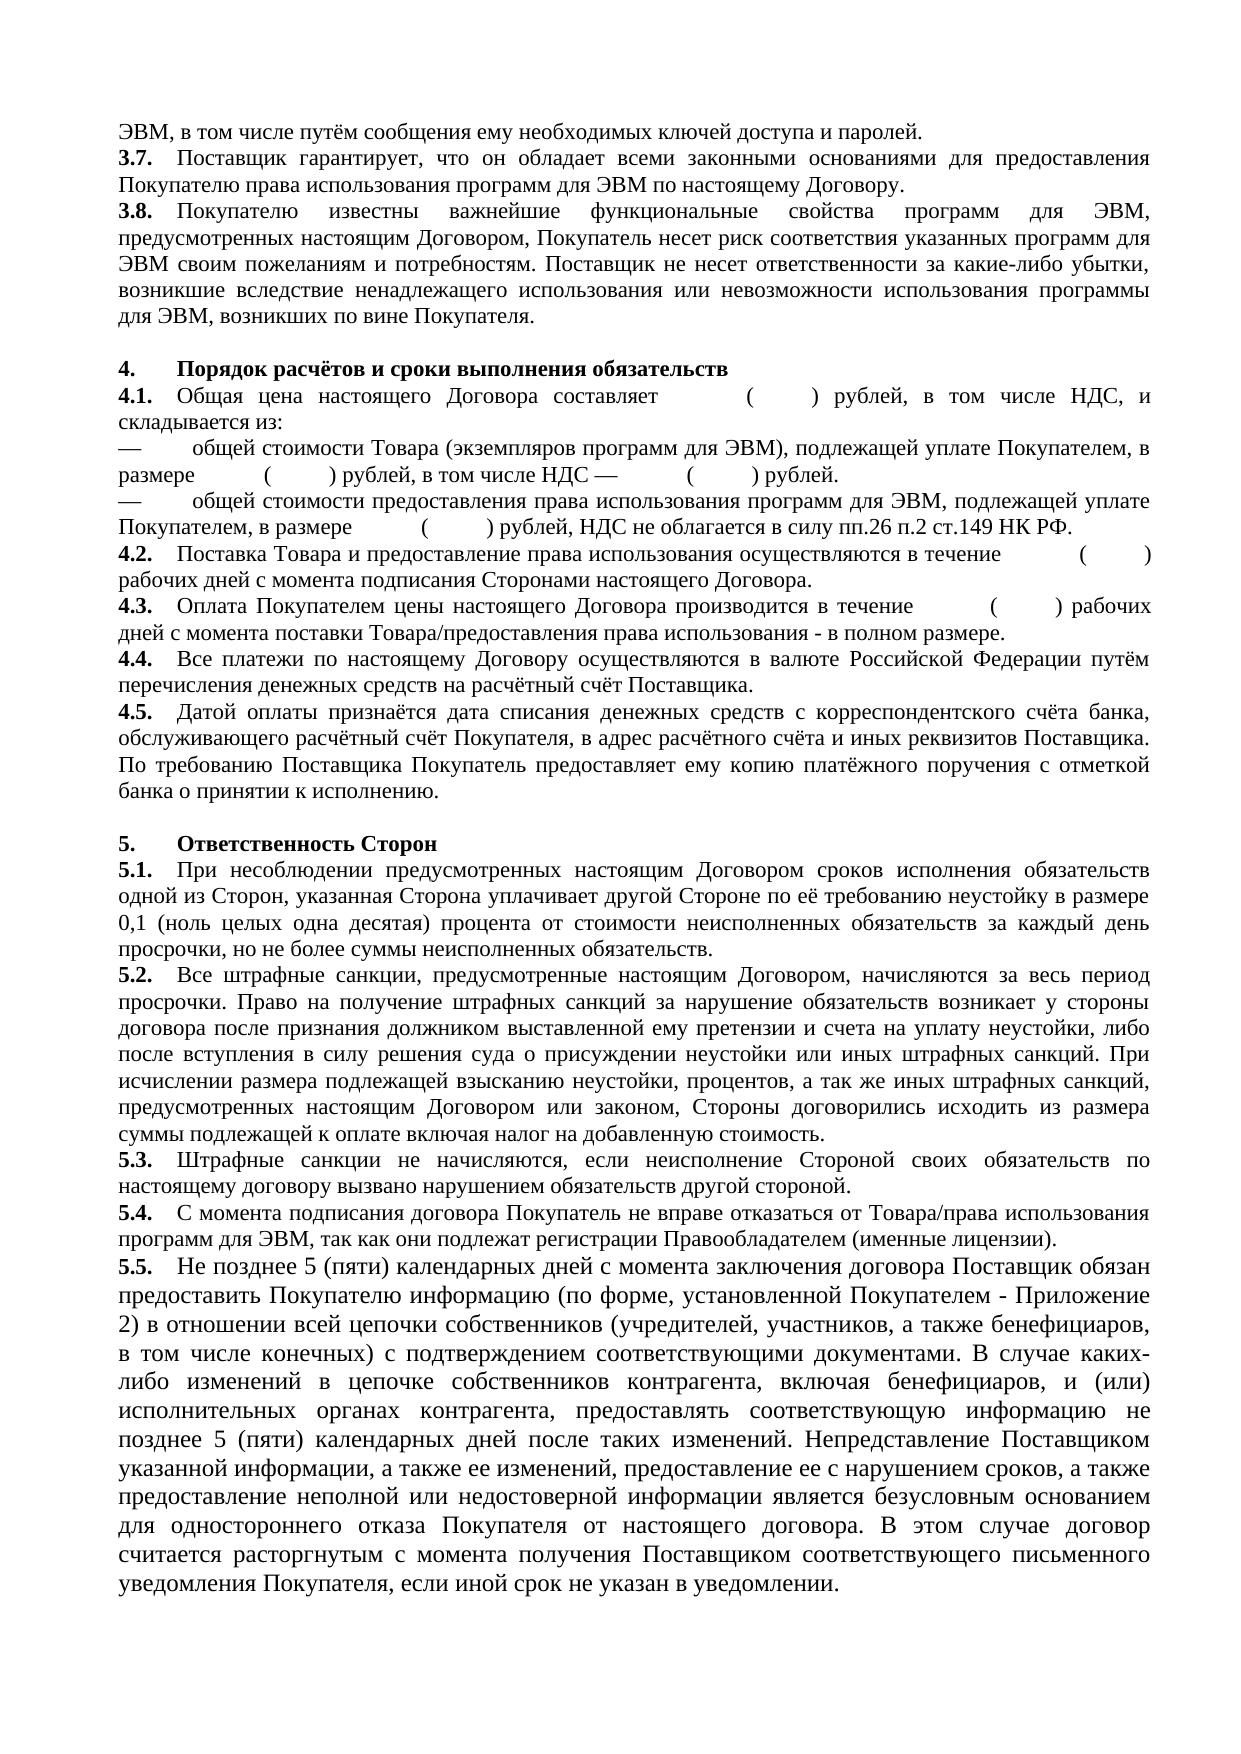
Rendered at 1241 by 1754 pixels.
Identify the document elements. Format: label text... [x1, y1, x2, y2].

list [118, 118, 1152, 144]
list Оплата Покупателем цены настоящего Договора производится в течение ( ) рабочих дней с момента [118, 592, 1152, 645]
list Все платежи по настоящему Договору осуществляются в валюте Российской Федерации путём перечисления денежных средств на расчётный счёт Поставщика. [118, 645, 1152, 698]
list Поставщик гарантирует, что он обладает всеми законными основаниями для предоставления Покупателю права использования программ для ЭВМ по настоящему Договору. [118, 144, 1152, 197]
list Все штрафные санкции, предусмотренные настоящим Договором, начисляются за весь период просрочки. Право на получение штрафных санкций за нарушение обязательств возникает у стороны договора после признания должником выставленной ему претензии и счета на уплату неустойки, либо после вступления в силу решения суда о присуждении неустойки или иных штрафных санкций. При исчислении размера подлежащей взысканию неустойки, процентов, а так же иных штрафных санкций, предусмотренных настоящим Договором или законом, Стороны договорились исходить из размера суммы подлежащей к оплате включая налог на добавленную стоимость. [118, 961, 1152, 1146]
list Порядок расчётов и сроки выполнения обязательств [118, 355, 1152, 382]
list Общая цена настоящего Договора составляет ( ) рублей, в том числе НДС, и складывается из: [118, 382, 1152, 434]
list С момента подписания договора Покупатель не вправе отказаться от Товара/права использования программ для ЭВМ, так как они подлежат регистрации Правообладателем (именные лицензии). [118, 1199, 1152, 1251]
list Не позднее 5 (пяти) календарных дней с момента заключения договора Поставщик обязан предоставить Покупателю информацию (по форме, установленной Покупателем - Приложение 2) в отношении всей цепочки собственников (учредителей, участников, а также бенефициаров, в том числе конечных) с подтверждением соответствующими документами. В случае каких-либо изменений в цепочке собственников контрагента, включая бенефициаров, и (или) исполнительных органах контрагента, предоставлять соответствующую информацию не позднее 5 (пяти) календарных дней после таких изменений. Непредставление Поставщиком указанной информации, а также ее изменений, предоставление ее с нарушением сроков, а также предоставление неполной или недостоверной информации является безусловным основанием для одностороннего отказа Покупателя от настоящего договора. В этом случае договор считается расторгнутым с момента получения Поставщиком соответствующего письменного уведомления Покупателя, если иной срок не указан в уведомлении. [118, 1251, 1152, 1596]
list Покупателю известны важнейшие функциональные свойства программ для ЭВМ, предусмотренных настоящим Договором, Покупатель несет риск соответствия указанных программ для ЭВМ своим пожеланиям и потребностям. Поставщик не несет ответственности за какие-либо убытки, возникшие вследствие ненадлежащего использования или невозможности использования программы для ЭВМ, возникших по вине Покупателя. [118, 197, 1152, 329]
list Штрафные санкции не начисляются, если неисполнение Стороной своих обязательств по настоящему договору вызвано нарушением обязательств другой стороной. [118, 1146, 1152, 1199]
text — общей стоимости предоставления права использования программ для ЭВМ, подлежащей уплате Покупателем, в размере ( ) рублей, НДС не облагается в силу пп.26 п.2 ст.149 НК РФ. [118, 487, 1152, 540]
text — общей стоимости Товара (экземпляров программ для ЭВМ), подлежащей уплате Покупателем, в размере ( ) рублей, в том числе НДС — ( ) рублей. [118, 434, 1152, 487]
list При несоблюдении предусмотренных настоящим Договором сроков исполнения обязательств одной из Сторон, указанная Сторона уплачивает другой Стороне по её требованию неустойку в размере 0,1 (ноль целых одна десятая) процента от стоимости неисполненных обязательств за каждый день просрочки, но не более суммы неисполненных обязательств. [118, 856, 1152, 961]
list Ответственность Сторон [118, 830, 1152, 856]
list Поставка Товара и предоставление права использования осуществляются в течение ( ) рабочих дней с момента [118, 540, 1152, 592]
list Датой оплаты признаётся дата списания денежных средств с корреспондентского счёта банка, обслуживающего расчётный счёт Покупателя, в адрес расчётного счёта и иных реквизитов Поставщика. По требованию Поставщика Покупатель предоставляет ему копию платёжного поручения с отметкой банка о принятии к исполнению. [118, 698, 1152, 803]
